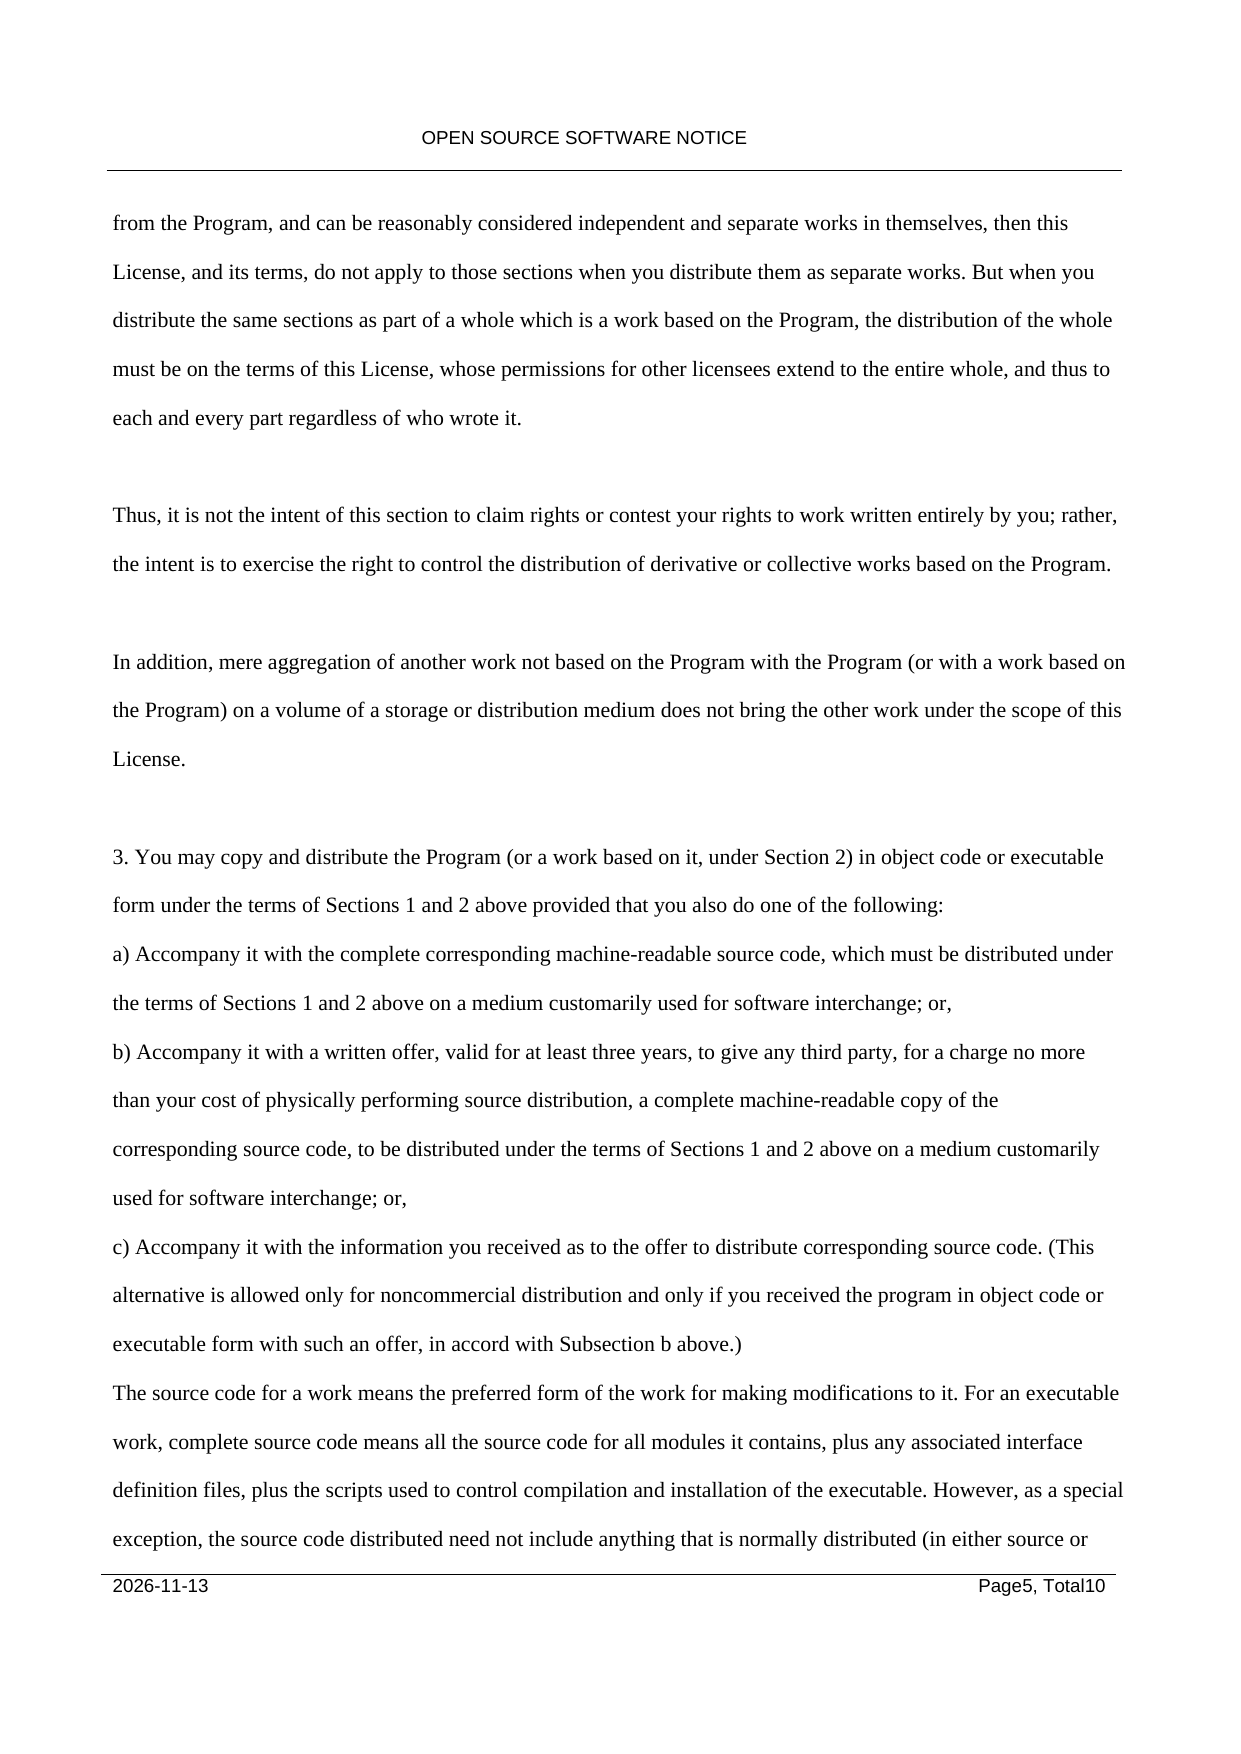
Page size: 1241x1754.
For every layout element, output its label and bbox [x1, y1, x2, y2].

text [112, 206, 1128, 1555]
